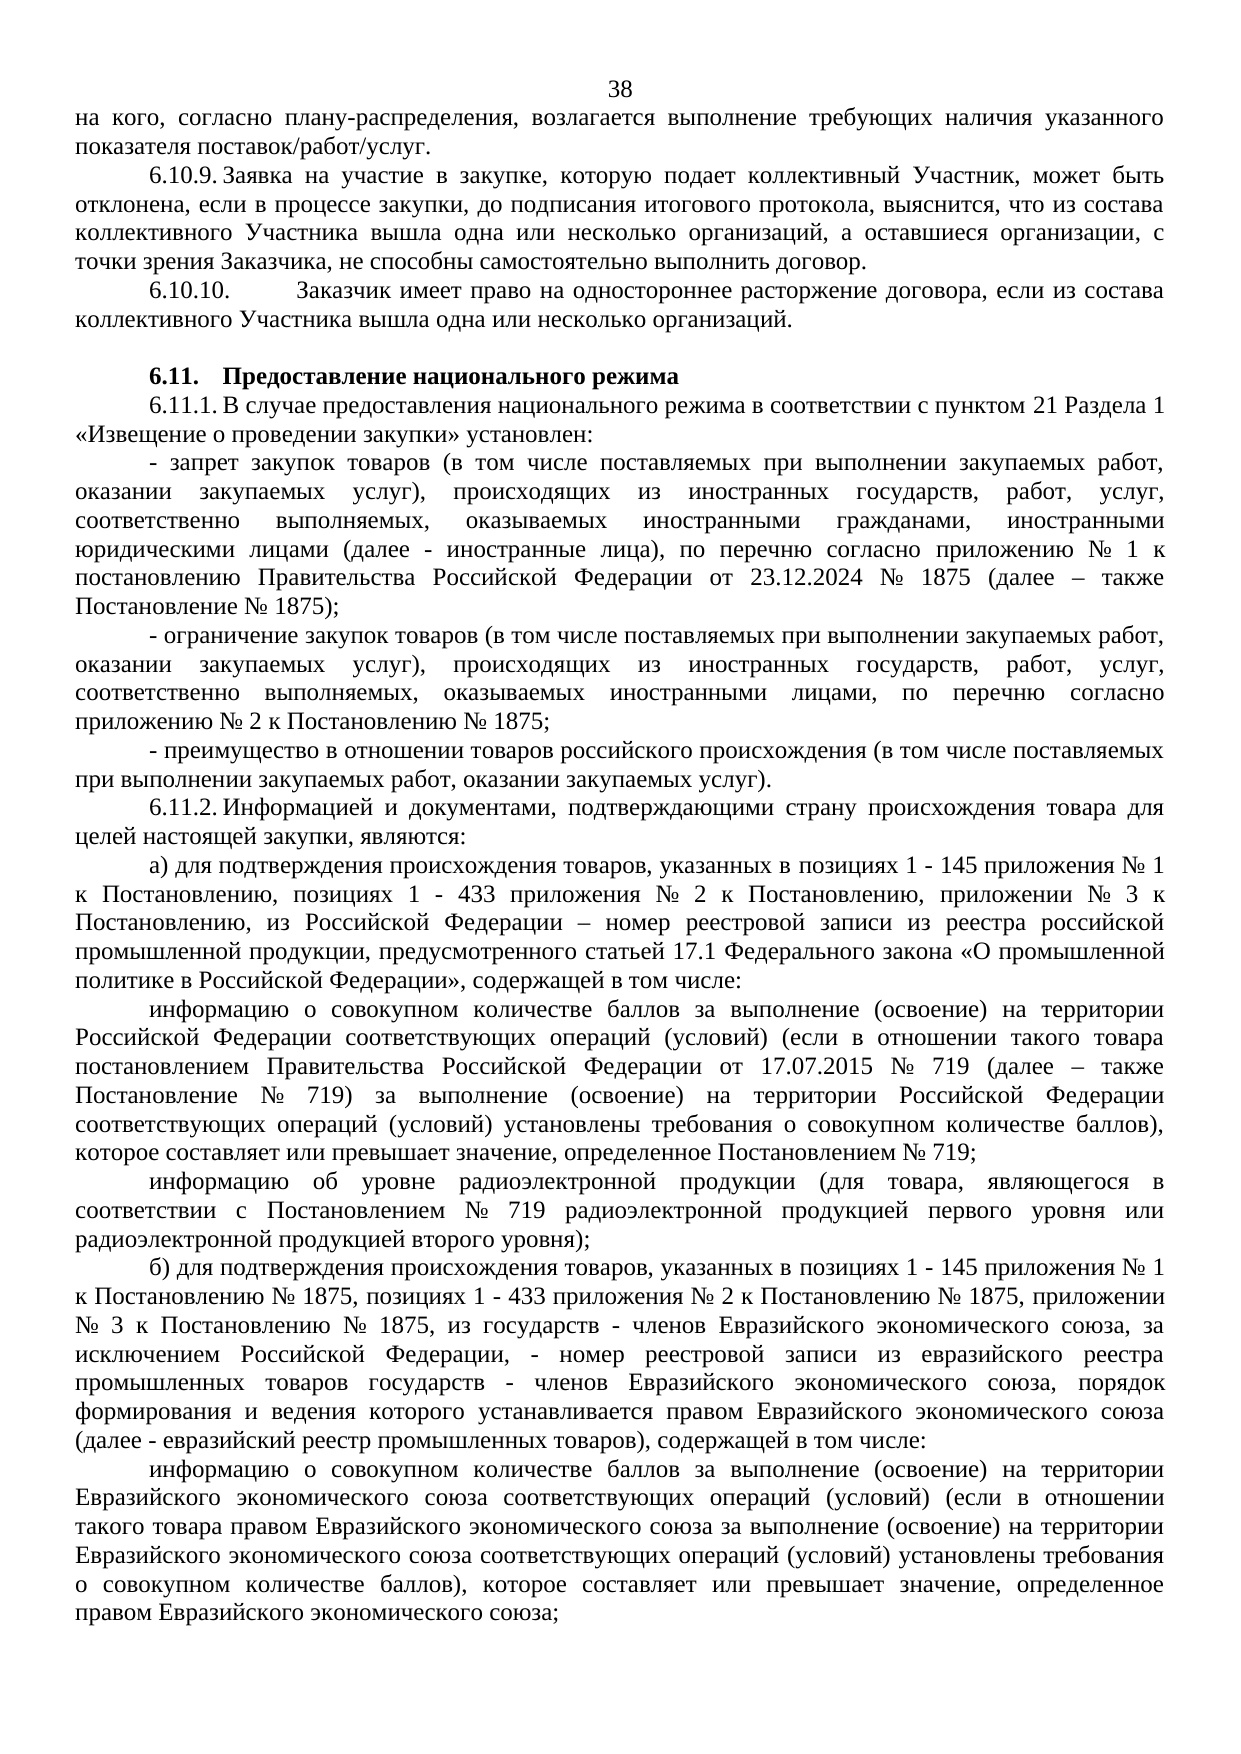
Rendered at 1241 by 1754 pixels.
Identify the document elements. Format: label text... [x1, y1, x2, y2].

list - ограничение закупок товаров (в том числе поставляемых при выполнении закупаемых работ, оказании закупаемых услуг), происходящих из иностранных государств, работ, услуг, соответственно выполняемых, оказываемых иностранными лицами, по перечню согласно приложению № 2 к Постановлению № 1875; [75, 620, 1165, 735]
list информацию о совокупном количестве баллов за выполнение (освоение) на территории Российской Федерации соответствующих операций (условий) (если в отношении такого товара постановлением Правительства Российской Федерации от 17.07.2015 № 719 (далее – также Постановление № 719) за выполнение (освоение) на территории Российской Федерации соответствующих операций (условий) установлены требования о совокупном количестве баллов), которое составляет или превышает значение, определенное Постановлением № 719; [75, 994, 1165, 1166]
list Заказчик имеет право на одностороннее расторжение договора, если из состава коллективного Участника вышла одна или несколько организаций. [75, 275, 1165, 332]
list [75, 102, 1165, 160]
list В случае предоставления национального режима в соответствии с пунктом 21 Раздела 1 «Извещение о проведении закупки» установлен: [75, 390, 1165, 447]
list б) для подтверждения происхождения товаров, указанных в позициях 1 - 145 приложения № 1 к Постановлению № 1875, позициях 1 - 433 приложения № 2 к Постановлению № 1875, приложении № 3 к Постановлению № 1875, из государств - членов Евразийского экономического союза, за исключением Российской Федерации, - номер реестровой записи из евразийского реестра промышленных товаров государств - членов Евразийского экономического союза, порядок формирования и ведения которого устанавливается правом Евразийского экономического союза (далее - евразийский реестр промышленных товаров), содержащей в том числе: [75, 1252, 1165, 1454]
list Предоставление национального режима [75, 361, 1165, 390]
list Заявка на участие в закупке, которую подает коллективный Участник, может быть отклонена, если в процессе закупки, до подписания итогового протокола, выяснится, что из состава коллективного Участника вышла одна или несколько организаций, а оставшиеся организации, с точки зрения Заказчика, не способны самостоятельно выполнить договор. [75, 160, 1165, 275]
list Информацией и документами, подтверждающими страну происхождения товара для целей настоящей закупки, являются: [75, 792, 1165, 850]
list - запрет закупок товаров (в том числе поставляемых при выполнении закупаемых работ, оказании закупаемых услуг), происходящих из иностранных государств, работ, услуг, соответственно выполняемых, оказываемых иностранными гражданами, иностранными юридическими лицами (далее - иностранные лица), по перечню согласно приложению № 1 к постановлению Правительства Российской Федерации от 23.12.2024 № 1875 (далее – также Постановление № 1875); [75, 447, 1165, 620]
list информацию об уровне радиоэлектронной продукции (для товара, являющегося в соответствии с Постановлением № 719 радиоэлектронной продукцией первого уровня или радиоэлектронной продукцией второго уровня); [75, 1166, 1165, 1252]
list информацию о совокупном количестве баллов за выполнение (освоение) на территории Евразийского экономического союза соответствующих операций (условий) (если в отношении такого товара правом Евразийского экономического союза за выполнение (освоение) на территории Евразийского экономического союза соответствующих операций (условий) установлены требования о совокупном количестве баллов), которое составляет или превышает значение, определенное правом Евразийского экономического союза; [75, 1454, 1165, 1626]
list - преимущество в отношении товаров российского происхождения (в том числе поставляемых при выполнении закупаемых работ, оказании закупаемых услуг). [75, 735, 1165, 792]
list а) для подтверждения происхождения товаров, указанных в позициях 1 - 145 приложения № 1 к Постановлению, позициях 1 - 433 приложения № 2 к Постановлению, приложении № 3 к Постановлению, из Российской Федерации – номер реестровой записи из реестра российской промышленной продукции, предусмотренного статьей 17.1 Федерального закона «О промышленной политике в Российской Федерации», содержащей в том числе: [75, 850, 1165, 994]
